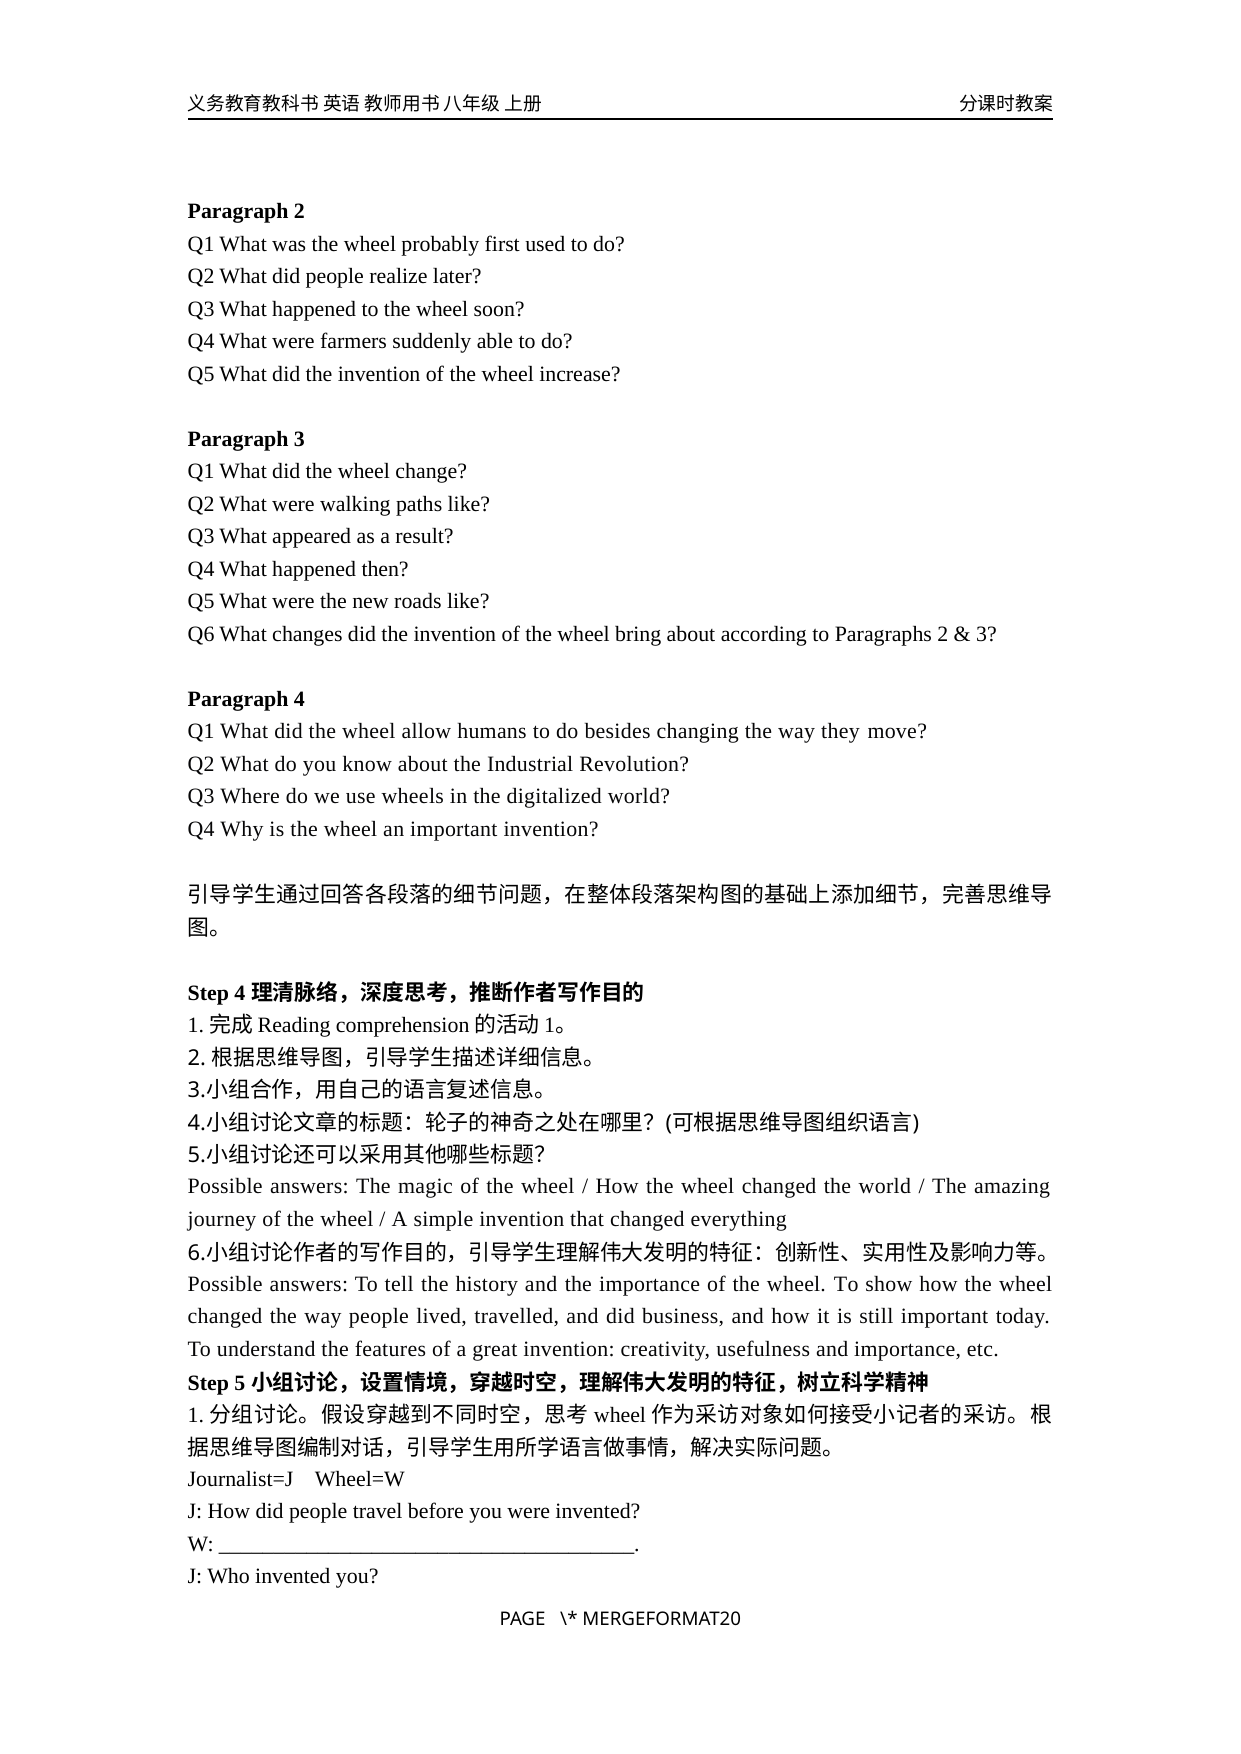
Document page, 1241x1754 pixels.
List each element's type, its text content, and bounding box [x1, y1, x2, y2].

text 6.小组讨论作者的写作目的，引导学生理解伟大发明的特征：创新性、实用性及影响力等。 [187, 1234, 1053, 1267]
text J: Who invented you? [187, 1559, 1053, 1592]
text Q2 What did people realize later? [187, 259, 1053, 292]
text Q2 What were walking paths like? [187, 487, 1053, 519]
list 根据思维导图，引导学生描述详细信息。 [187, 1039, 1053, 1072]
text Q1 What was the wheel probably first used to do? [187, 227, 1053, 259]
text Q3 Where do we use wheels in the digitalized world? [187, 779, 1053, 812]
text Q3 What happened to the wheel soon? [187, 292, 1053, 324]
text Q4 What were farmers suddenly able to do? [187, 324, 1053, 357]
text 4.小组讨论文章的标题：轮子的神奇之处在哪里？(可根据思维导图组织语言) [187, 1104, 1053, 1137]
text 引导学生通过回答各段落的细节问题，在整体段落架构图的基础上添加细节，完善思维导图。 [187, 877, 1053, 942]
text Q6 What changes did the invention of the wheel bring about according to Paragraphs 2 & 3? [187, 617, 1053, 649]
text Q1 What did the wheel change? [187, 454, 1053, 487]
text Step 4 理清脉络，深度思考，推断作者写作目的 [187, 974, 1053, 1007]
text Q5 What were the new roads like? [187, 584, 1053, 617]
text Paragraph 3 [187, 422, 1053, 454]
text Paragraph 2 [187, 194, 1053, 227]
text 3.小组合作，用自己的语言复述信息。 [187, 1072, 1053, 1104]
text Q4 What happened then? [187, 552, 1053, 584]
text J: How did people travel before you were invented? [187, 1494, 1053, 1527]
list 完成Reading comprehension的活动1。 [187, 1007, 1053, 1039]
text Journalist=J Wheel=W [187, 1462, 1053, 1494]
text Possible answers: To tell the history and the importance of the wheel. To show how the wheel changed the way people lived, travelled, and did business, and how it is still important today. To understand the features of a great invention: creativity, usefulness and importance, etc. [187, 1267, 1053, 1364]
list 分组讨论。假设穿越到不同时空，思考wheel作为采访对象如何接受小记者的采访。根据思维导图编制对话，引导学生用所学语言做事情，解决实际问题。 [187, 1397, 1053, 1462]
text Q1 What did the wheel allow humans to do besides changing the way they move? [187, 714, 1053, 747]
text Q2 What do you know about the Industrial Revolution? [187, 747, 1053, 779]
text Paragraph 4 [187, 682, 1053, 714]
text Possible answers: The magic of the wheel / How the wheel changed the world / The amazing journey of the wheel / A simple invention that changed everything [187, 1169, 1053, 1234]
text Step 5 小组讨论，设置情境，穿越时空，理解伟大发明的特征，树立科学精神 [187, 1364, 1053, 1397]
text Q5 What did the invention of the wheel increase? [187, 357, 1053, 389]
text 5.小组讨论还可以采用其他哪些标题？ [187, 1137, 1053, 1169]
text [187, 1527, 1053, 1559]
text Q3 What appeared as a result? [187, 519, 1053, 552]
text Q4 Why is the wheel an important invention? [187, 812, 1053, 844]
